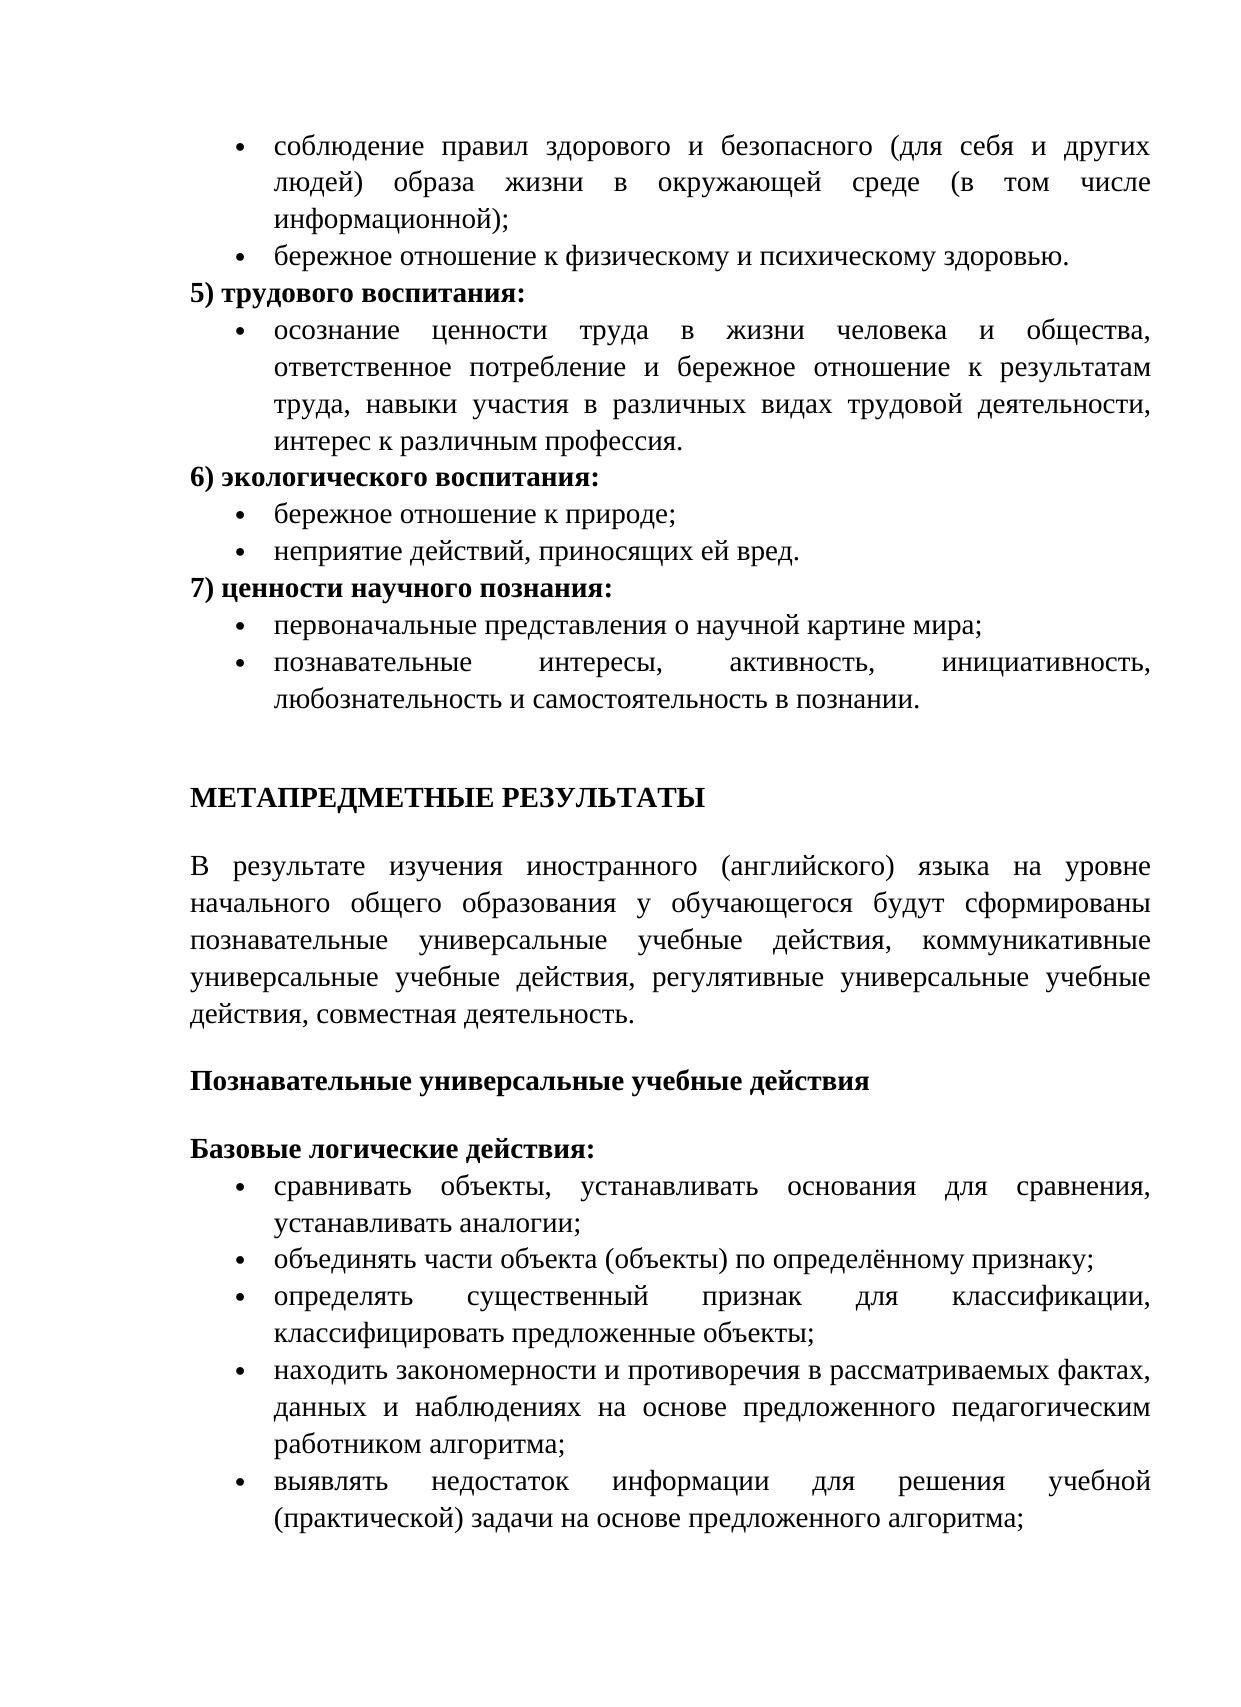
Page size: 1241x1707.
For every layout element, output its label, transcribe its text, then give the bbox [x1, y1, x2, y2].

list объединять части объекта (объекты) по определённому признаку; [236, 1242, 1152, 1275]
list находить закономерности и противоречия в рассматриваемых фактах, данных и наблюдениях на основе предложенного педагогическим работником алгоритма; [236, 1352, 1152, 1459]
text Познавательные универсальные учебные действия [190, 1063, 1152, 1097]
text Базовые логические действия: [190, 1131, 1152, 1164]
list сравнивать объекты, устанавливать основания для сравнения, устанавливать аналогии; [236, 1168, 1152, 1238]
text 7) ценности научного познания: [190, 570, 1152, 604]
text В результате изучения иностранного (английского) языка на уровне начального общего образования у обучающегося будут сформированы познавательные универсальные учебные действия, коммуникативные универсальные учебные действия, регулятивные универсальные учебные действия, совместная деятельность. [190, 848, 1152, 1029]
text 6) экологического воспитания: [190, 459, 1152, 493]
list неприятие действий, приносящих ей вред. [236, 533, 1152, 567]
list соблюдение правил здорового и безопасного (для себя и других людей) образа жизни в окружающей среде (в том числе информационной); [236, 128, 1152, 235]
text 5) трудового воспитания: [190, 275, 1152, 309]
list бережное отношение к физическому и психическому здоровью. [236, 238, 1152, 272]
list выявлять недостаток информации для решения учебной (практической) задачи на основе предложенного алгоритма; [236, 1463, 1152, 1533]
text МЕТАПРЕДМЕТНЫЕ РЕЗУЛЬТАТЫ [190, 781, 1152, 814]
list осознание ценности труда в жизни человека и общества, ответственное потребление и бережное отношение к результатам труда, навыки участия в различных видах трудовой деятельности, интерес к различным профессия. [236, 312, 1152, 456]
list познавательные интересы, активность, инициативность, любознательность и самостоятельность в познании. [236, 644, 1152, 714]
list первоначальные представления о научной картине мира; [236, 607, 1152, 641]
list бережное отношение к природе; [236, 496, 1152, 530]
list определять существенный признак для классификации, классифицировать предложенные объекты; [236, 1278, 1152, 1349]
